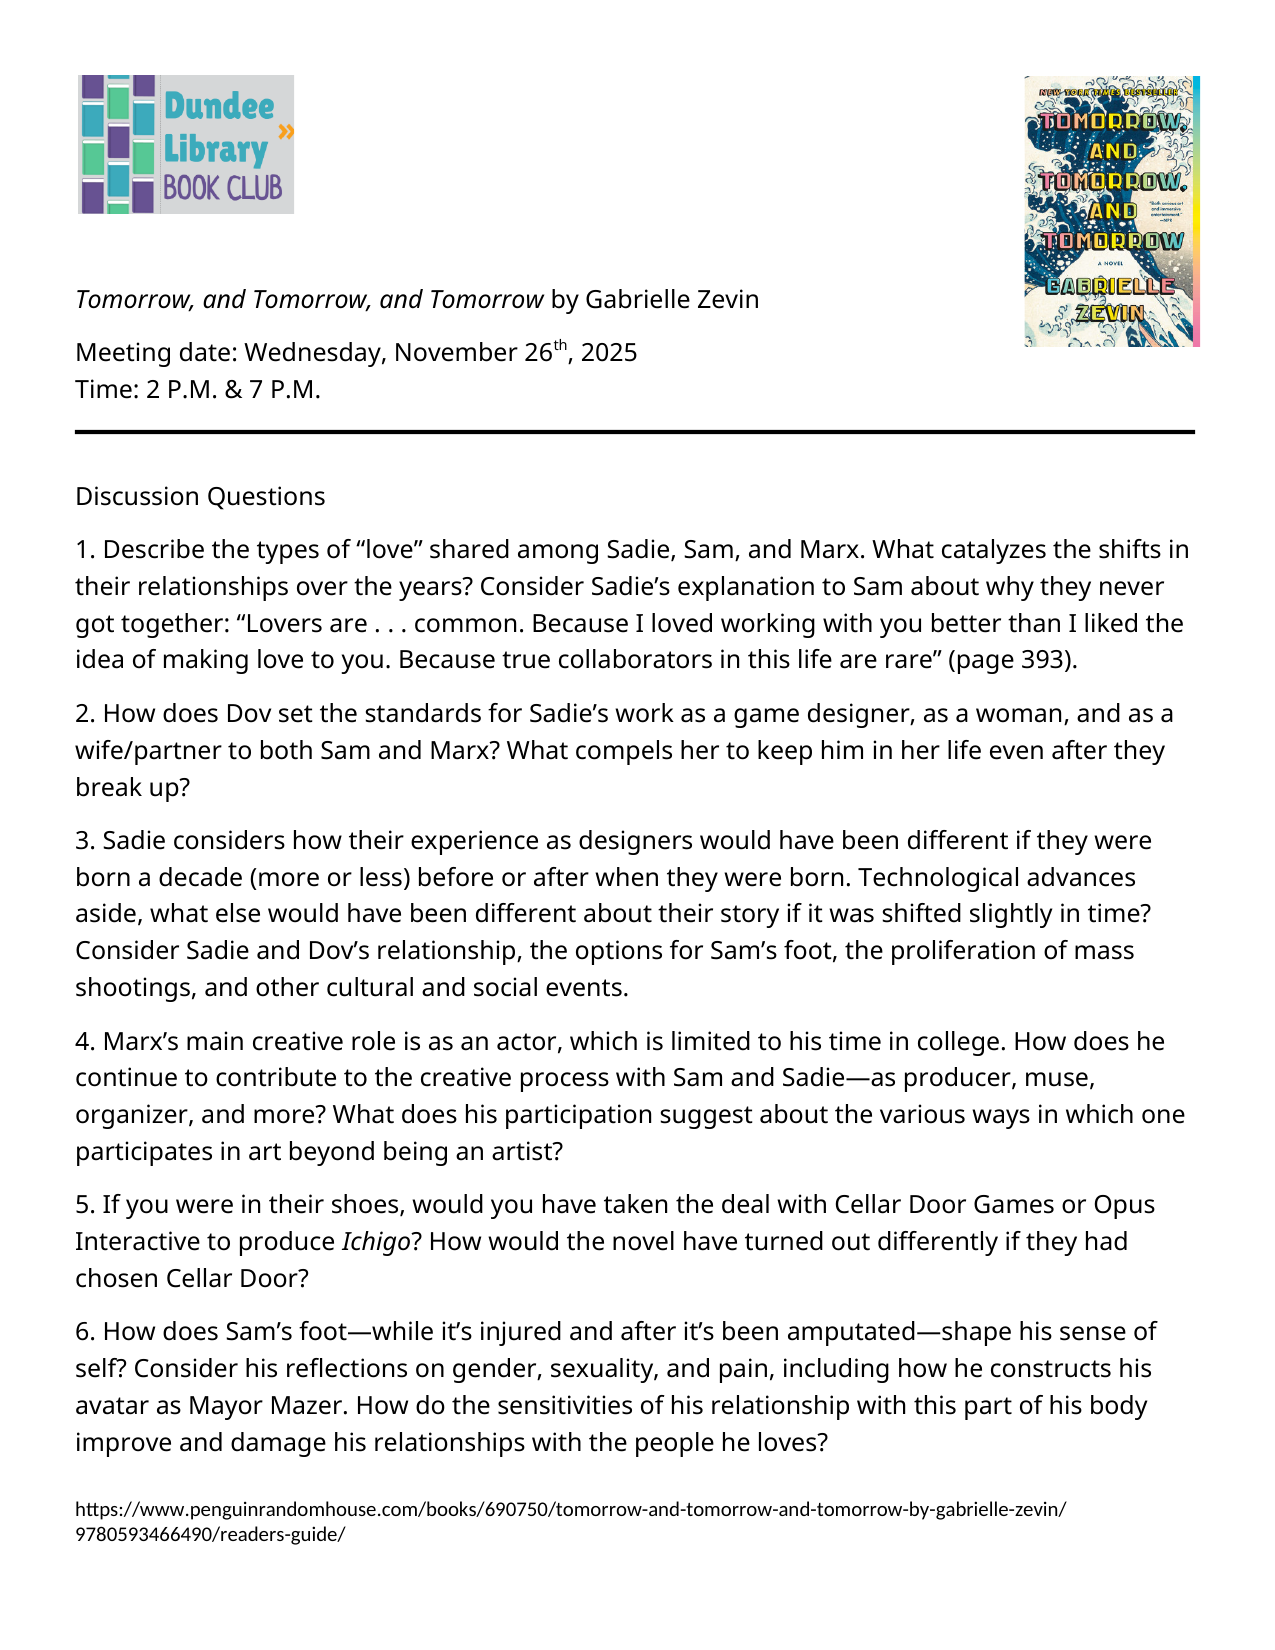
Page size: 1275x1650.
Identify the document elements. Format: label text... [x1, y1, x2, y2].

picture [1024, 76, 1200, 347]
text Time: 2 P.M. & 7 P.M. [75, 372, 1200, 406]
text 4. Marx’s main creative role is as an actor, which is limited to his time in college. How does he continue to contribute to the creative process with Sam and Sadie—as producer, muse, organizer, and more? What does his participation suggest about the various ways in which one participates in art beyond being an artist? [75, 1023, 1200, 1167]
text 3. Sadie considers how their experience as designers would have been different if they were born a decade (more or less) before or after when they were born. Technological advances aside, what else would have been different about their story if it was shifted slightly in time? Consider Sadie and Dov’s relationship, the options for Sam’s foot, the proliferation of mass shootings, and other cultural and social events. [75, 823, 1200, 1004]
text Meeting date: Wednesday, November 26th, 2025 [75, 335, 1200, 369]
text Tomorrow, and Tomorrow, and Tomorrow by Gabrielle Zevin [75, 281, 1024, 315]
text 5. If you were in their shoes, would you have taken the deal with Cellar Door Games or Opus Interactive to produce Ichigo? How would the novel have turned out differently if they had chosen Cellar Door? [75, 1187, 1200, 1294]
picture [78, 75, 295, 214]
picture [1024, 268, 1032, 274]
text 6. How does Sam’s foot—while it’s injured and after it’s been amputated—shape his sense of self? Consider his reflections on gender, sexuality, and pain, including how he constructs his avatar as Mayor Mazer. How do the sensitivities of his relationship with this part of his body improve and damage his relationships with the people he loves? [75, 1314, 1200, 1458]
text Discussion Questions [75, 478, 1200, 512]
text 1. Describe the types of “love” shared among Sadie, Sam, and Marx. What catalyzes the shifts in their relationships over the years? Consider Sadie’s explanation to Sam about why they never got together: “Lovers are . . . common. Because I loved working with you better than I liked the idea of making love to you. Because true collaborators in this life are rare” (page 393). [75, 532, 1200, 676]
text 2. How does Dov set the standards for Sadie’s work as a game designer, as a woman, and as a wife/partner to both Sam and Marx? What compels her to keep him in her life even after they break up? [75, 696, 1200, 803]
